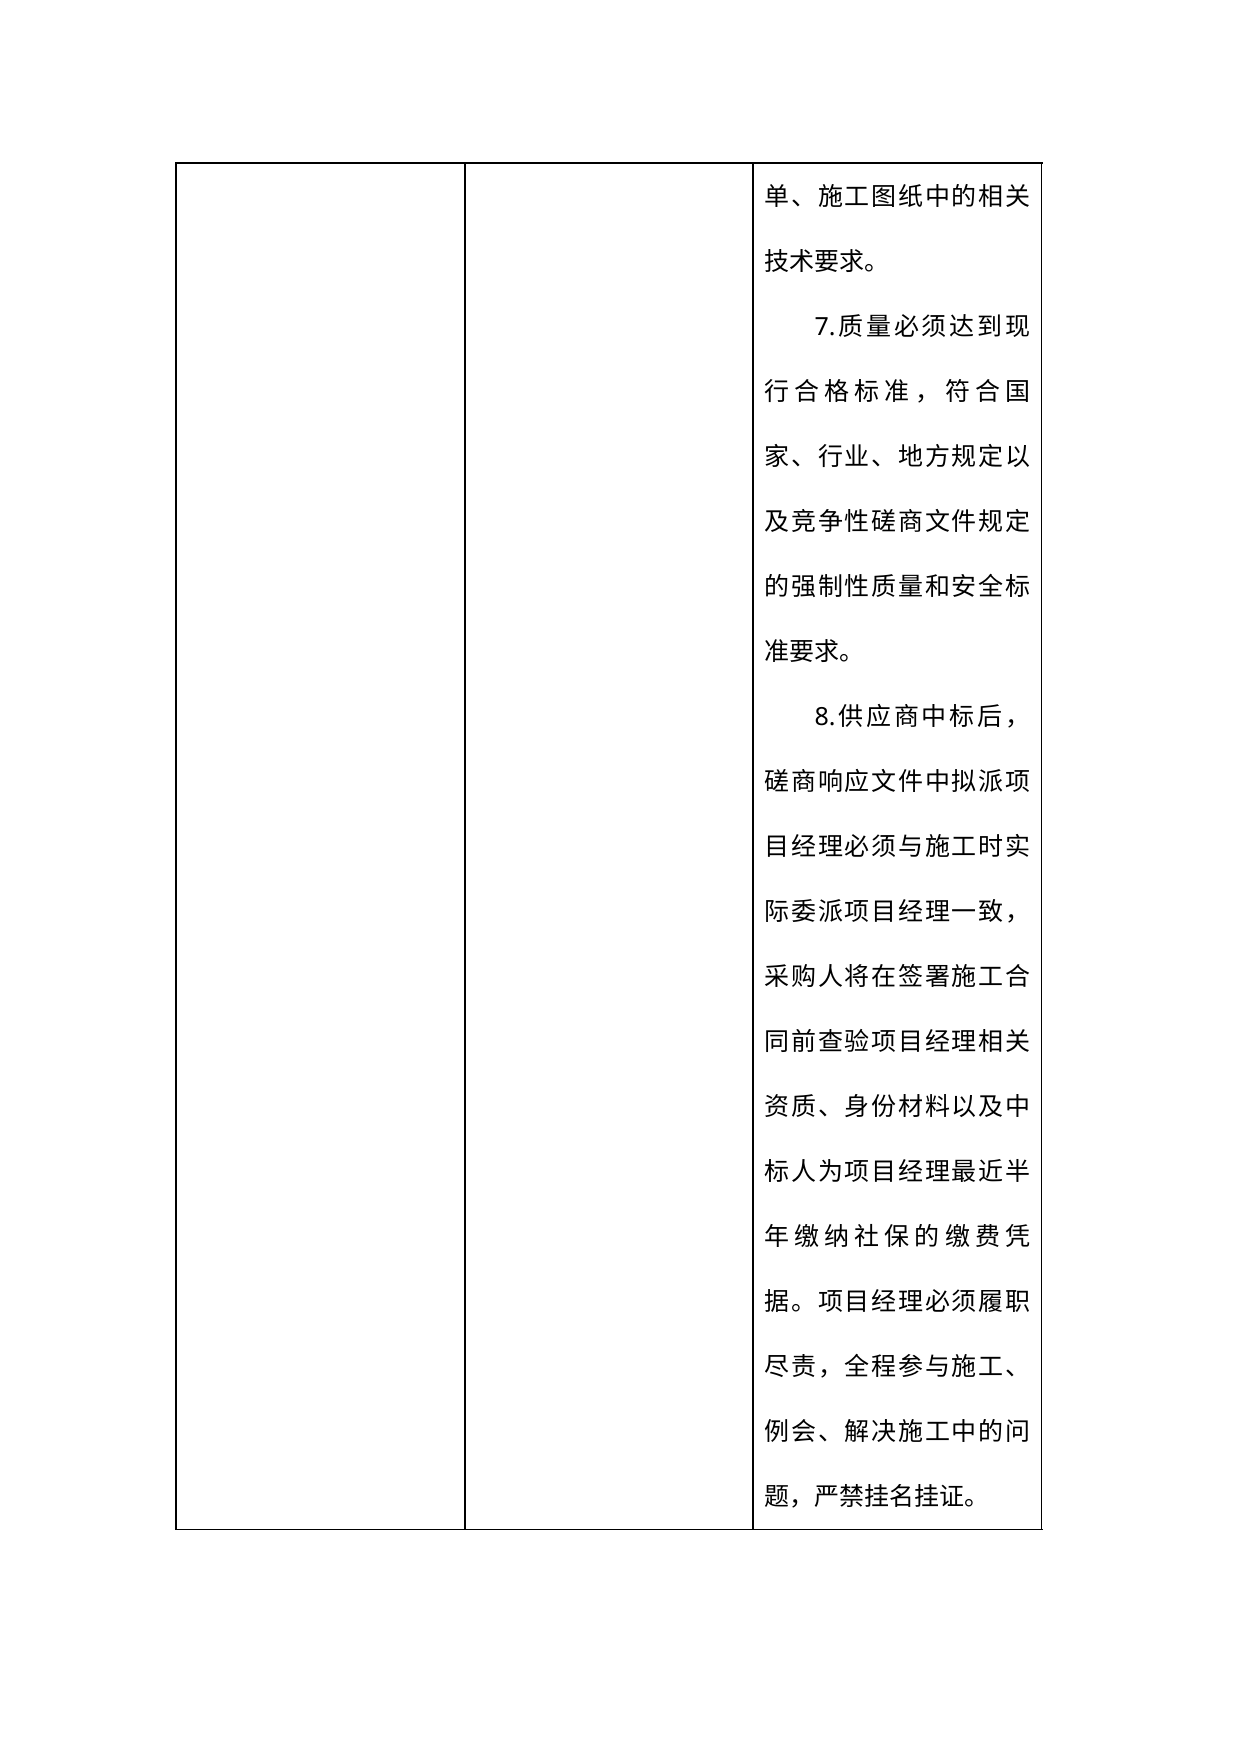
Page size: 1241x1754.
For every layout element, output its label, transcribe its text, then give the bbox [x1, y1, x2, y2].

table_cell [754, 164, 1041, 1528]
table_cell [466, 164, 752, 1528]
table_cell 1 [177, 164, 464, 1528]
